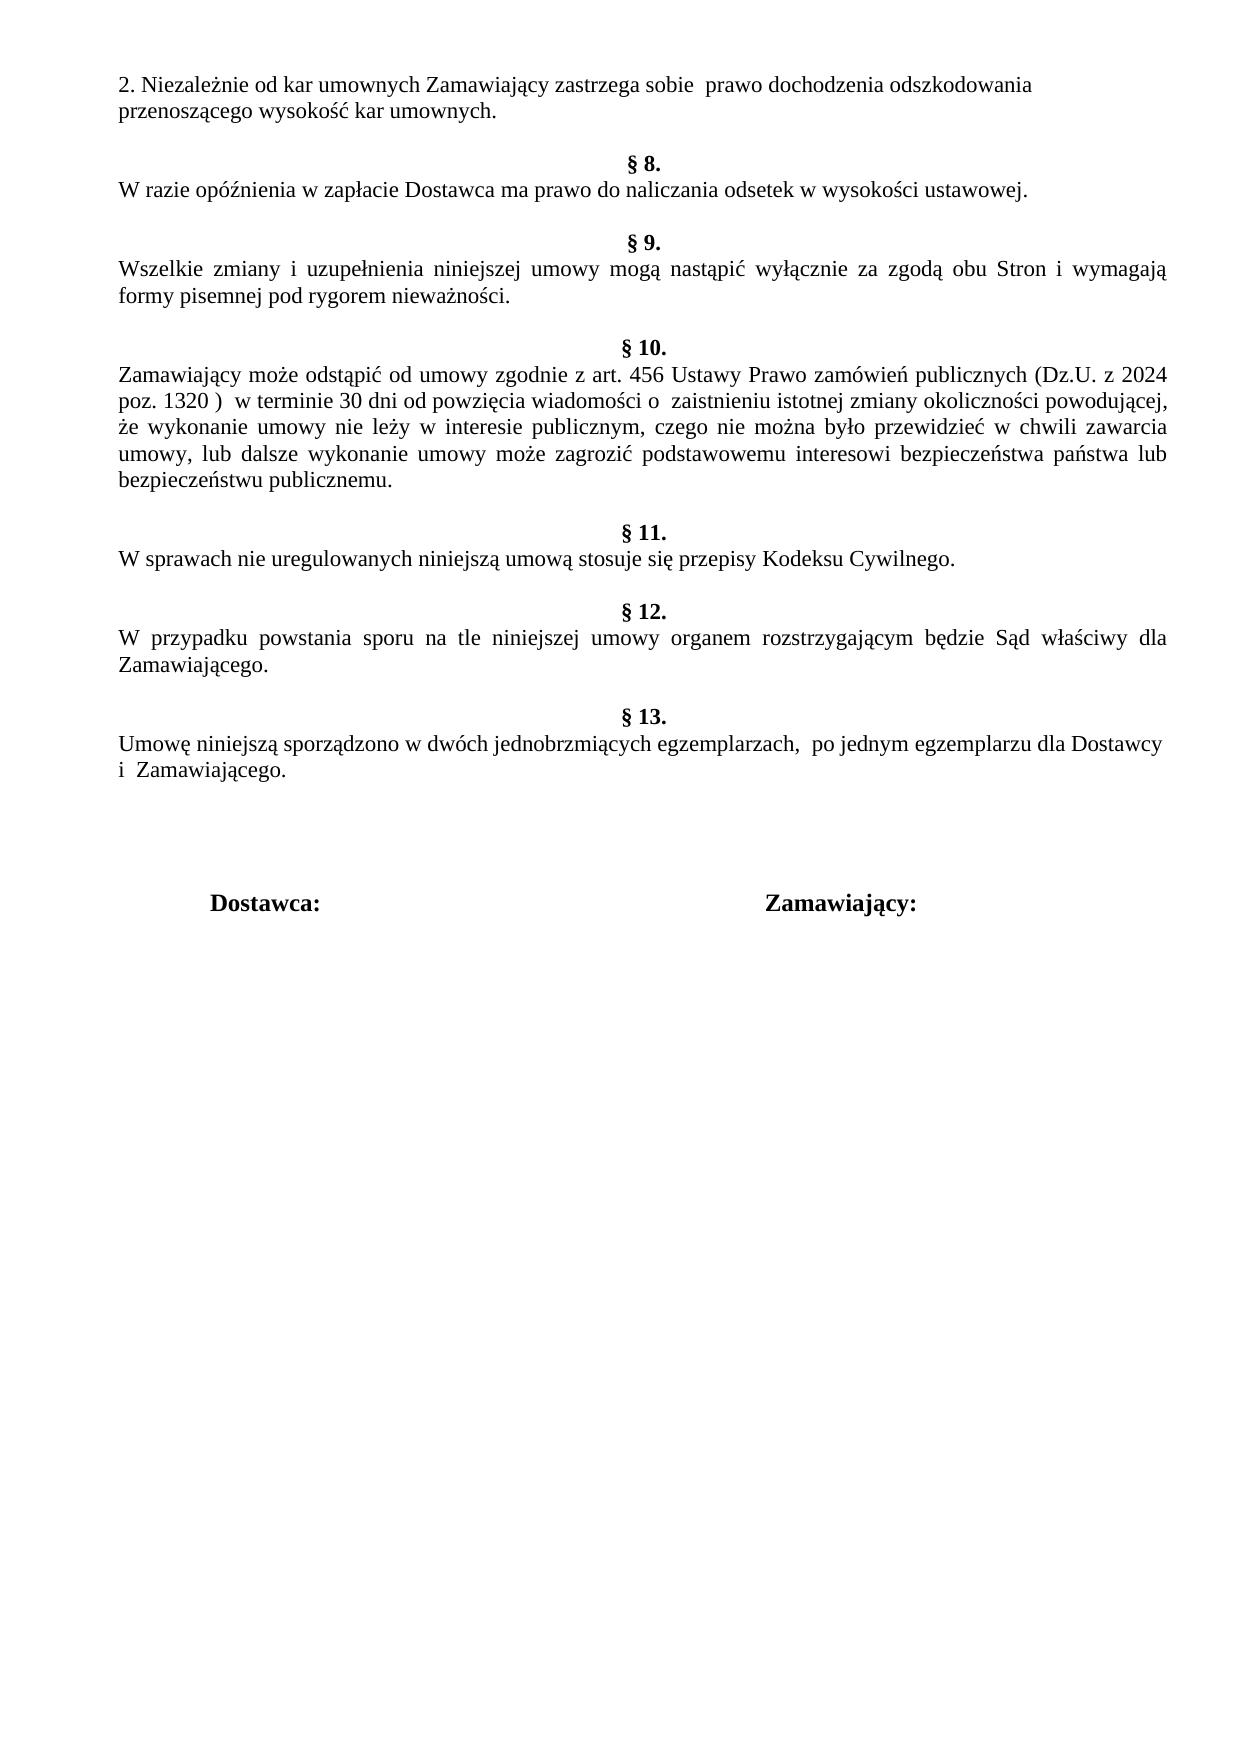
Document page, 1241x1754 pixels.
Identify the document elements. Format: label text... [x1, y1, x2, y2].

text § 13. [118, 703, 1169, 730]
text Dostawca: Zamawiający: [118, 888, 1169, 917]
text § 9. [118, 229, 1169, 255]
text § 12. [118, 598, 1169, 624]
text § 11. [118, 519, 1169, 545]
text § 10. [118, 334, 1169, 361]
text Wszelkie zmiany i uzupełnienia niniejszej umowy mogą nastąpić wyłącznie za zgodą obu Stron i wymagają formy pisemnej pod rygorem nieważności. [118, 255, 1169, 308]
text W sprawach nie uregulowanych niniejszą umową stosuje się przepisy Kodeksu Cywilnego. [118, 545, 1169, 572]
text § 8. [118, 150, 1169, 176]
text W razie opóźnienia w zapłacie Dostawca ma prawo do naliczania odsetek w wysokości ustawowej. [118, 176, 1169, 203]
text 2. Niezależnie od kar umownych Zamawiający zastrzega sobie prawo dochodzenia odszkodowania przenoszącego wysokość kar umownych. [118, 71, 1169, 123]
text Umowę niniejszą sporządzono w dwóch jednobrzmiących egzemplarzach, po jednym egzemplarzu dla Dostawcy i Zamawiającego. [118, 730, 1169, 782]
text Zamawiający może odstąpić od umowy zgodnie z art. 456 Ustawy Prawo zamówień publicznych (Dz.U. z 2024 poz. 1320 ) w terminie 30 dni od powzięcia wiadomości o zaistnieniu istotnej zmiany okoliczności powodującej, że wykonanie umowy nie leży w interesie publicznym, czego nie można było przewidzieć w chwili zawarcia umowy, lub dalsze wykonanie umowy może zagrozić podstawowemu interesowi bezpieczeństwa państwa lub bezpieczeństwu publicznemu. [118, 361, 1169, 492]
text W przypadku powstania sporu na tle niniejszej umowy organem rozstrzygającym będzie Sąd właściwy dla Zamawiającego. [118, 624, 1169, 677]
